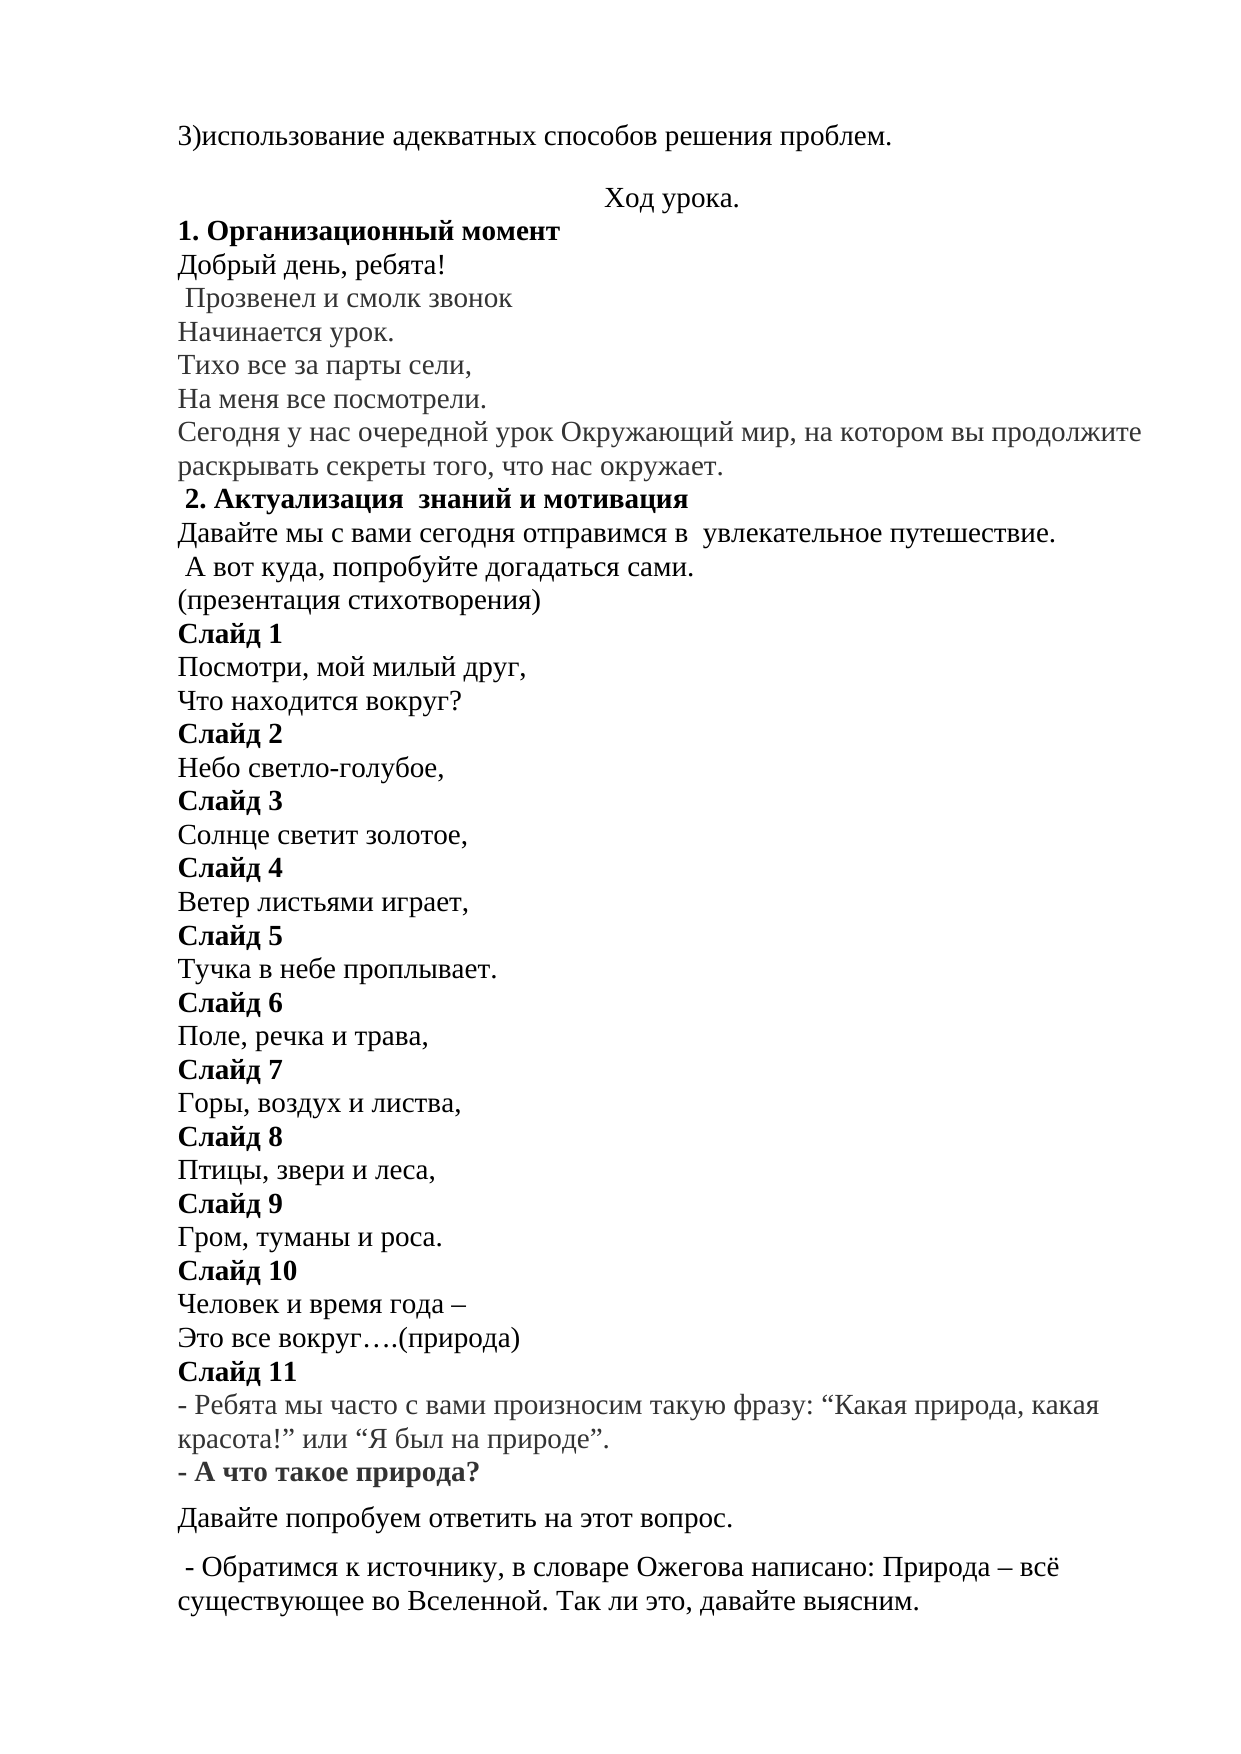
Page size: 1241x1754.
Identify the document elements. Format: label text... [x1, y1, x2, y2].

text Слайд 8 [177, 1119, 1167, 1152]
text Слайд 10 [177, 1253, 1167, 1287]
text Ход урока. [177, 180, 1167, 213]
text Слайд 5 [177, 918, 1167, 951]
text Что находится вокруг? [177, 683, 1167, 716]
text Ветер листьями играет, [177, 884, 1167, 918]
text Птицы, звери и леса, [177, 1152, 1167, 1186]
text - Обратимся к источнику, в словаре Ожегова написано: Природа – всё существующее во Вселенной. Так ли это, давайте выясним. [177, 1549, 1167, 1617]
text Гром, туманы и роса. [177, 1219, 1167, 1253]
text Добрый день, ребята! [177, 247, 1167, 280]
text Давайте мы с вами сегодня отправимся в увлекательное путешествие. [177, 515, 1167, 549]
text Начинается урок. [177, 314, 1167, 347]
text 1. Организационный момент [177, 213, 1167, 247]
text Человек и время года – [177, 1287, 1167, 1320]
text (презентация стихотворения) [177, 582, 1167, 616]
text Слайд 4 [177, 851, 1167, 884]
text 3)использование адекватных способов решения проблем. [177, 118, 1167, 152]
text Тучка в небе проплывает. [177, 951, 1167, 985]
text Тихо все за парты сели, [177, 347, 1167, 381]
text Слайд 11 [177, 1354, 1167, 1387]
text Давайте попробуем ответить на этот вопрос. [177, 1500, 1167, 1534]
text А вот куда, попробуйте догадаться сами. [177, 549, 1167, 582]
text Слайд 7 [177, 1052, 1167, 1085]
text Поле, речка и трава, [177, 1018, 1167, 1052]
text Сегодня у нас очередной урок Окружающий мир, на котором вы продолжите раскрывать секреты того, что нас окружает. [177, 414, 1167, 482]
text - Ребята мы часто с вами произносим такую фразу: “Какая природа, какая красота!” или “Я был на природе”. - А что такое природа? [177, 1387, 1167, 1488]
text Солнце светит золотое, [177, 817, 1167, 851]
text Это все вокруг….(природа) [177, 1320, 1167, 1354]
text Прозвенел и смолк звонок [177, 280, 1167, 314]
text Слайд 3 [177, 783, 1167, 817]
text Небо светло-голубое, [177, 750, 1167, 783]
text На меня все посмотрели. [177, 381, 1167, 414]
text Слайд 6 [177, 985, 1167, 1018]
text Посмотри, мой милый друг, [177, 649, 1167, 683]
text 2. Актуализация знаний и мотивация [177, 482, 1167, 515]
text Горы, воздух и листва, [177, 1085, 1167, 1119]
text Слайд 9 [177, 1186, 1167, 1219]
text Слайд 1 [177, 616, 1167, 649]
text Слайд 2 [177, 716, 1167, 750]
